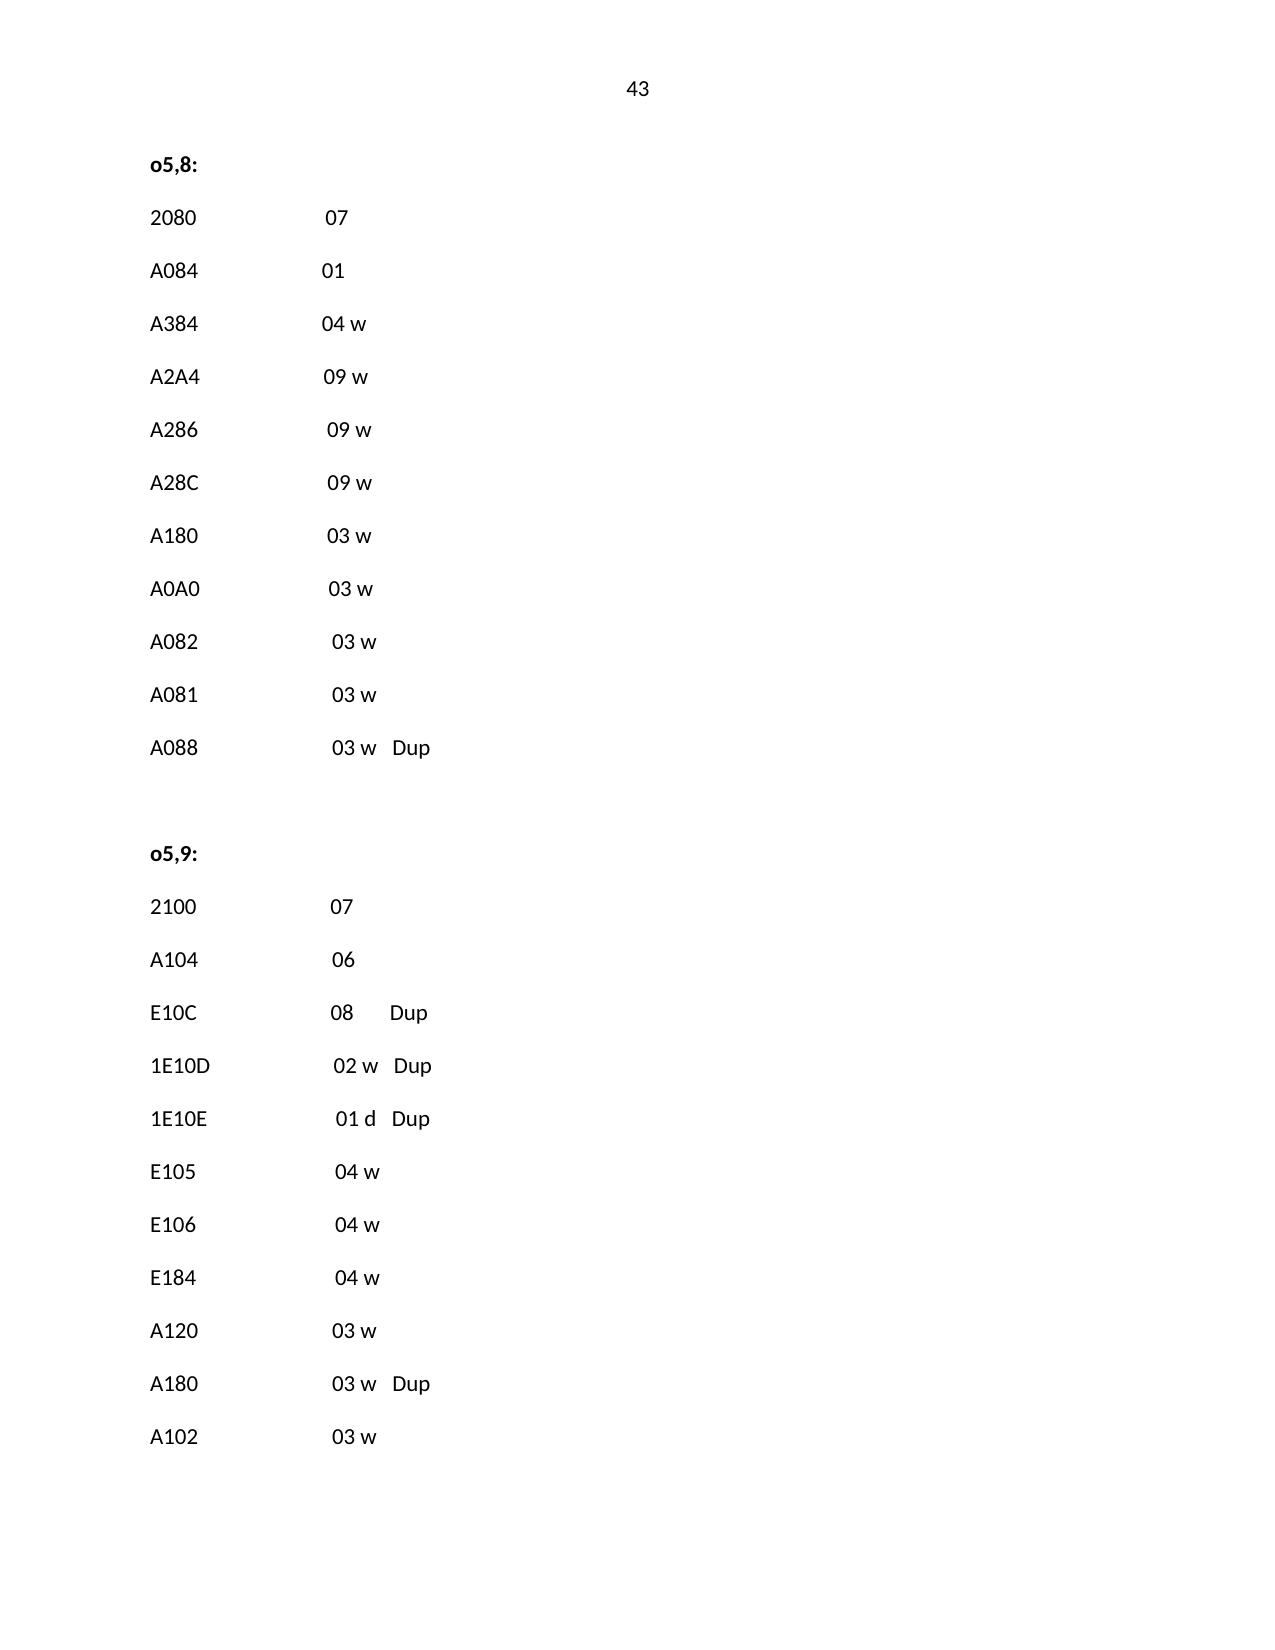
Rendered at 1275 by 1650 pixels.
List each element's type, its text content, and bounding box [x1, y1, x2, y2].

text A082 03 w [150, 627, 1125, 655]
text A104 06 [150, 945, 1125, 973]
text E184 04 w [150, 1263, 1125, 1291]
text 2080 07 [150, 203, 1125, 231]
text A084 01 [150, 256, 1125, 284]
text A088 03 w Dup [150, 733, 1125, 761]
text E10C 08 Dup [150, 998, 1125, 1026]
text A384 04 w [150, 309, 1125, 337]
text A081 03 w [150, 680, 1125, 708]
text o5,8: [150, 150, 1125, 178]
text A28C 09 w [150, 468, 1125, 496]
text A120 03 w [150, 1316, 1125, 1344]
text A180 03 w [150, 521, 1125, 549]
text E106 04 w [150, 1210, 1125, 1238]
text A0A0 03 w [150, 574, 1125, 602]
text 1E10E 01 d Dup [150, 1104, 1125, 1132]
text A102 03 w [150, 1422, 1125, 1451]
text A286 09 w [150, 415, 1125, 443]
text 1E10D 02 w Dup [150, 1051, 1125, 1079]
text E105 04 w [150, 1157, 1125, 1185]
text o5,9: [150, 839, 1125, 867]
text A2A4 09 w [150, 362, 1125, 390]
text A180 03 w Dup [150, 1369, 1125, 1397]
text 2100 07 [150, 892, 1125, 920]
